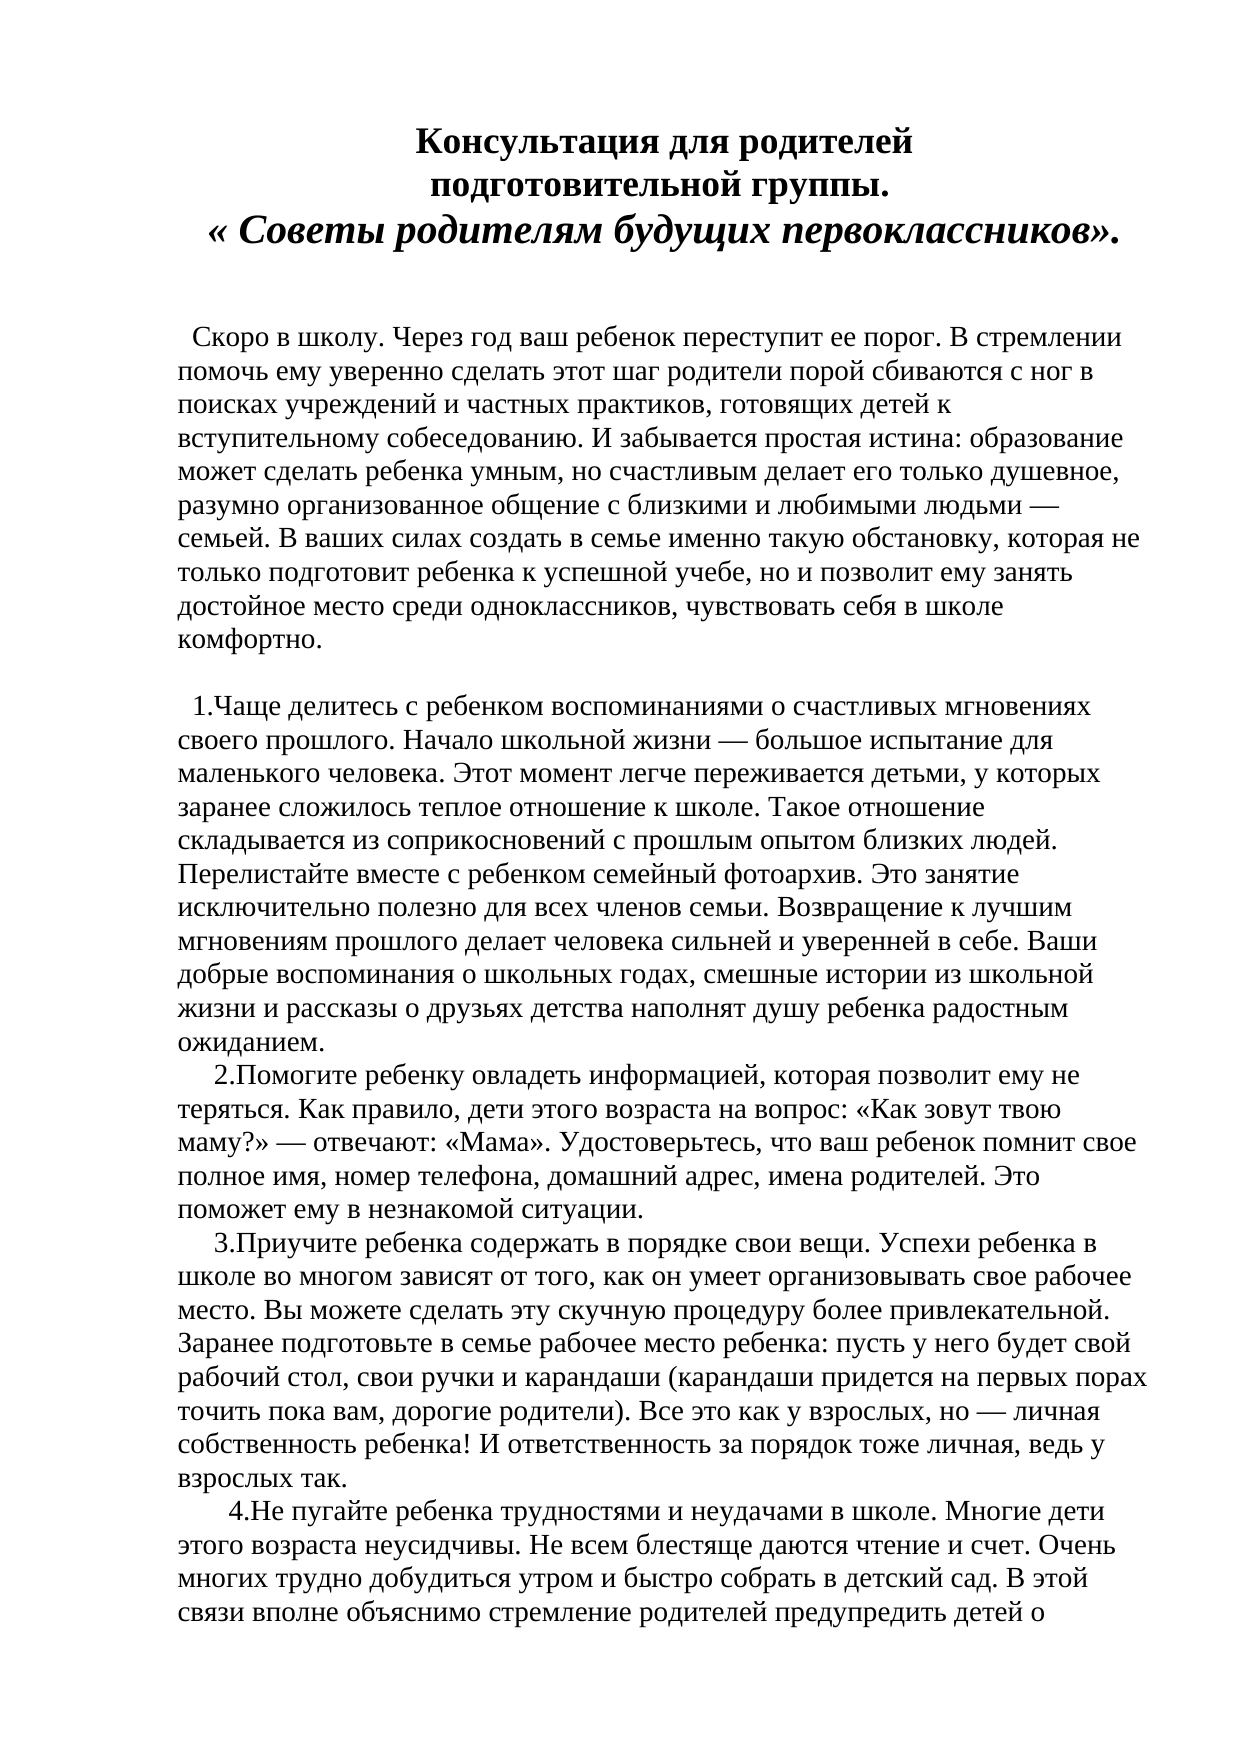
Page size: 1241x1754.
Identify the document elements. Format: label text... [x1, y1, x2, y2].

text Скоро в школу. Через год ваш ребенок переступит ее порог. В стремлении помочь ему уверенно сделать этот шаг родители порой сбиваются с ног в поисках учреждений и частных практиков, готовящих детей к вступительному собеседованию. И забывается простая истина: образование может сделать ребенка умным, но счастливым делает его только душевное, разумно организованное общение с близкими и любимыми людьми — семьей. В ваших силах создать в семье именно такую обстановку, которая не только подготовит ребенка к успешной учебе, но и позволит ему занять достойное место среди одноклассников, чувствовать себя в школе комфортно. [177, 319, 1152, 655]
text Консультация для родителей [177, 118, 1152, 161]
text 3.Приучите ребенка содержать в порядке свои вещи. Успехи ребенка в школе во многом зависят от того, как он умеет организовывать свое рабочее место. Вы можете сделать эту скучную процедуру более привлекательной. Заранее подготовьте в семье рабочее место ребенка: пусть у него будет свой рабочий стол, свои ручки и карандаши (карандаши придется на первых порах точить пока вам, дорогие родители). Все это как у взрослых, но — личная собственность ребенка! И ответственность за порядок тоже личная, ведь у взрослых так. [177, 1225, 1152, 1493]
text 1.Чаще делитесь с ребенком воспоминаниями о счастливых мгновениях своего прошлого. Начало школьной жизни — большое испытание для маленького человека. Этот момент легче переживается детьми, у которых заранее сложилось теплое отношение к школе. Такое отношение складывается из соприкосновений с прошлым опытом близких людей. Перелистайте вместе с ребенком семейный фотоархив. Это занятие исключительно полезно для всех членов семьи. Возвращение к лучшим мгновениям прошлого делает человека сильней и уверенней в себе. Ваши добрые воспоминания о школьных годах, смешные истории из школьной жизни и рассказы о друзьях детства наполнят душу ребенка радостным ожиданием. [177, 688, 1152, 1057]
text 2.Помогите ребенку овладеть информацией, которая позволит ему не теряться. Как правило, дети этого возраста на вопрос: «Как зовут твою маму?» — отвечают: «Мама». Удостоверьтесь, что ваш ребенок помнит свое полное имя, номер телефона, домашний адрес, имена родителей. Это поможет ему в незнакомой ситуации. [177, 1057, 1152, 1225]
text « Советы родителям будущих первоклассников». [177, 204, 1152, 252]
text подготовительной группы. [177, 161, 1152, 204]
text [177, 1493, 1152, 1627]
